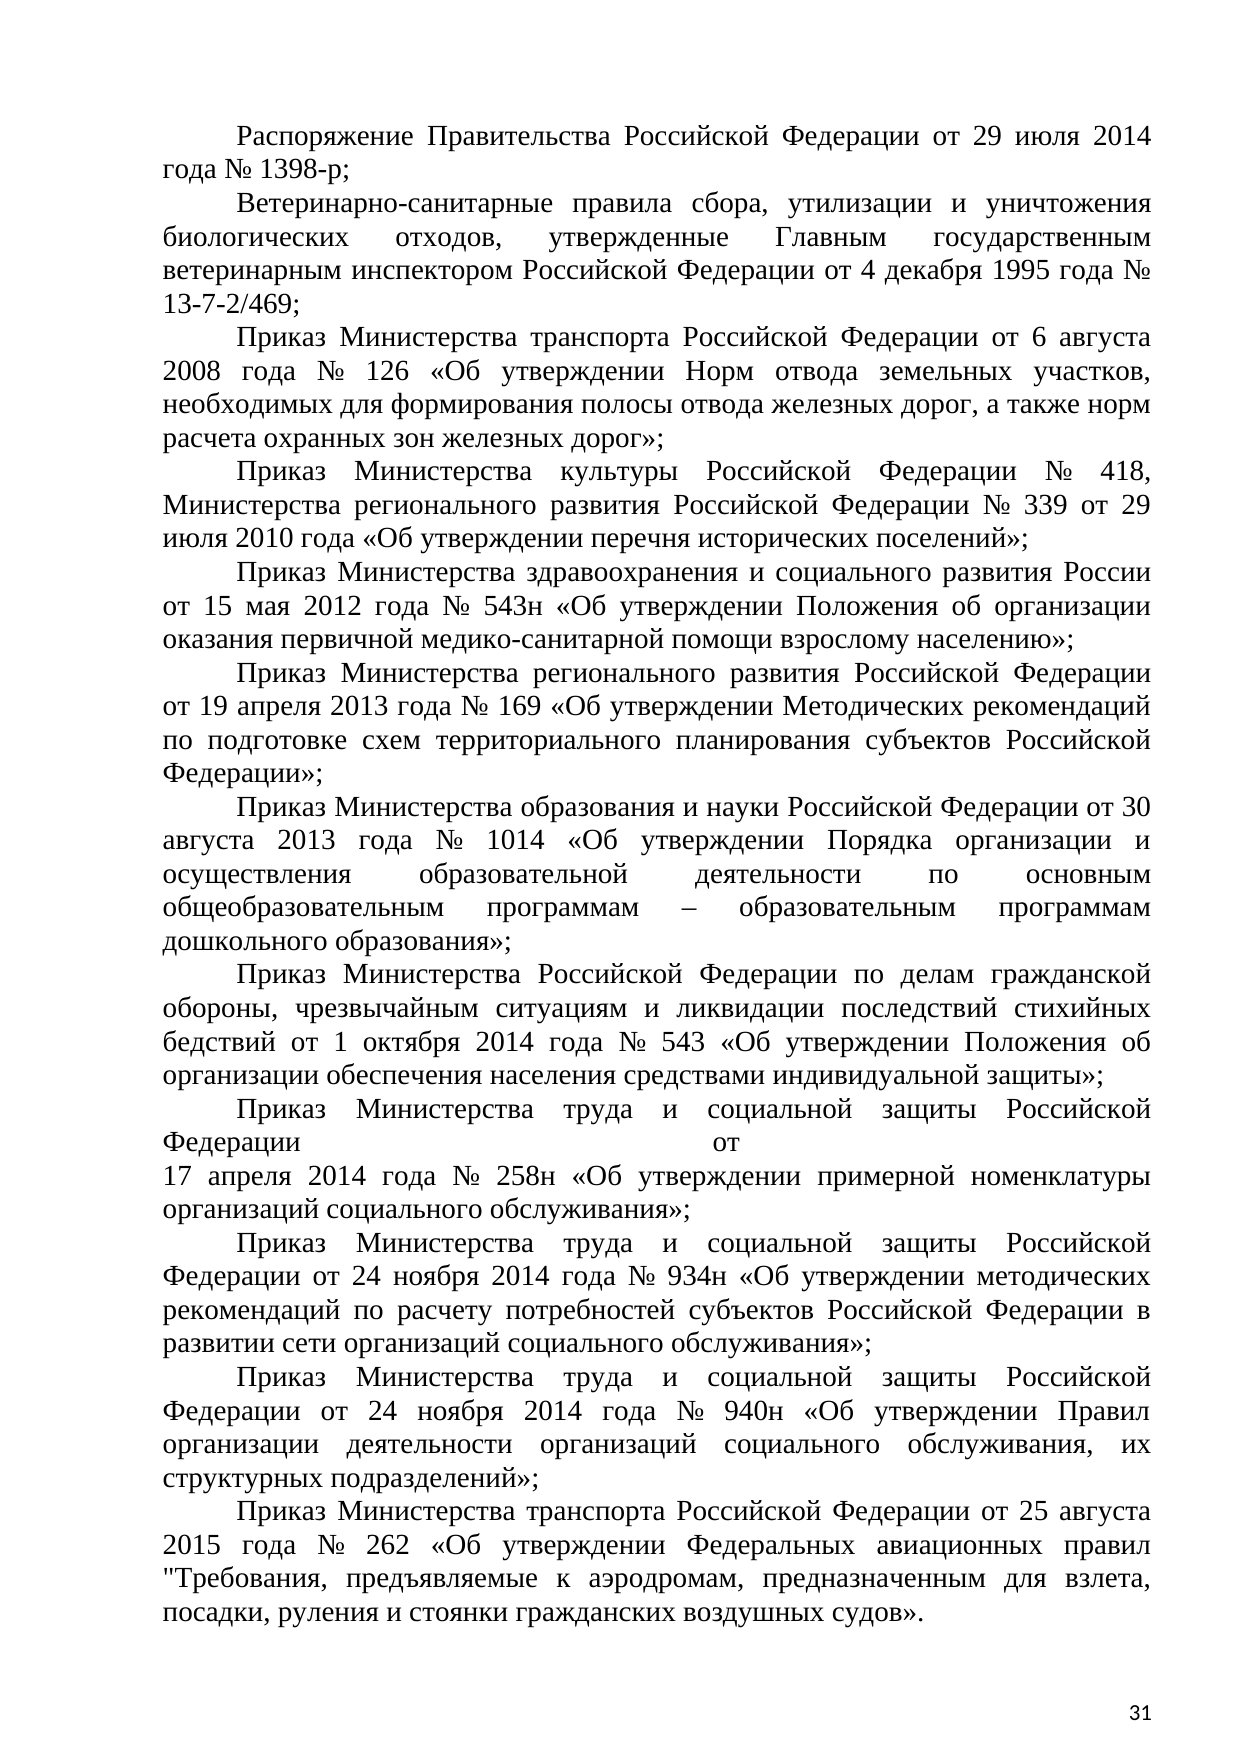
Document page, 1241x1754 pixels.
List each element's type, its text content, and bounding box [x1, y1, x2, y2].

text Приказ Министерства транспорта Российской Федерации от 25 августа 2015 года № 262 «Об утверждении Федеральных авиационных правил "Требования, предъявляемые к аэродромам, предназначенным для взлета, посадки, руления и стоянки гражданских воздушных судов». [162, 1493, 1152, 1627]
text Приказ Министерства регионального развития Российской Федерации от 19 апреля 2013 года № 169 «Об утверждении Методических рекомендаций по подготовке схем территориального планирования субъектов Российской Федерации»; [162, 655, 1152, 789]
text Приказ Министерства Российской Федерации по делам гражданской обороны, чрезвычайным ситуациям и ликвидации последствий стихийных бедствий от 1 октября 2014 года № 543 «Об утверждении Положения об организации обеспечения населения средствами индивидуальной защиты»; [162, 957, 1152, 1091]
text Приказ Министерства культуры Российской Федерации № 418, Министерства регионального развития Российской Федерации № 339 от 29 июля 2010 года «Об утверждении перечня исторических поселений»; [162, 453, 1152, 554]
text Приказ Министерства труда и социальной защиты Российской Федерации от 24 ноября 2014 года № 934н «Об утверждении методических рекомендаций по расчету потребностей субъектов Российской Федерации в развитии сети организаций социального обслуживания»; [162, 1225, 1152, 1359]
text Распоряжение Правительства Российской Федерации от 29 июля 2014 года № 1398-р; [162, 118, 1152, 185]
text Приказ Министерства труда и социальной защиты Российской Федерации от 24 ноября 2014 года № 940н «Об утверждении Правил организации деятельности организаций социального обслуживания, их структурных подразделений»; [162, 1359, 1152, 1493]
text Ветеринарно-санитарные правила сбора, утилизации и уничтожения биологических отходов, утвержденные Главным государственным ветеринарным инспектором Российской Федерации от 4 декабря 1995 года № 13-7-2/469; [162, 185, 1152, 319]
text Приказ Министерства образования и науки Российской Федерации от 30 августа 2013 года № 1014 «Об утверждении Порядка организации и осуществления образовательной деятельности по основным общеобразовательным программам – образовательным программам дошкольного образования»; [162, 789, 1152, 957]
text Приказ Министерства транспорта Российской Федерации от 6 августа 2008 года № 126 «Об утверждении Норм отвода земельных участков, необходимых для формирования полосы отвода железных дорог, а также норм расчета охранных зон железных дорог»; [162, 319, 1152, 453]
text Приказ Министерства здравоохранения и социального развития России от 15 мая 2012 года № 543н «Об утверждении Положения об организации оказания первичной медико-санитарной помощи взрослому населению»; [162, 554, 1152, 655]
text Приказ Министерства труда и социальной защиты Российской Федерации от 17 апреля 2014 года № 258н «Об утверждении примерной номенклатуры организаций социального обслуживания»; [162, 1091, 1152, 1225]
